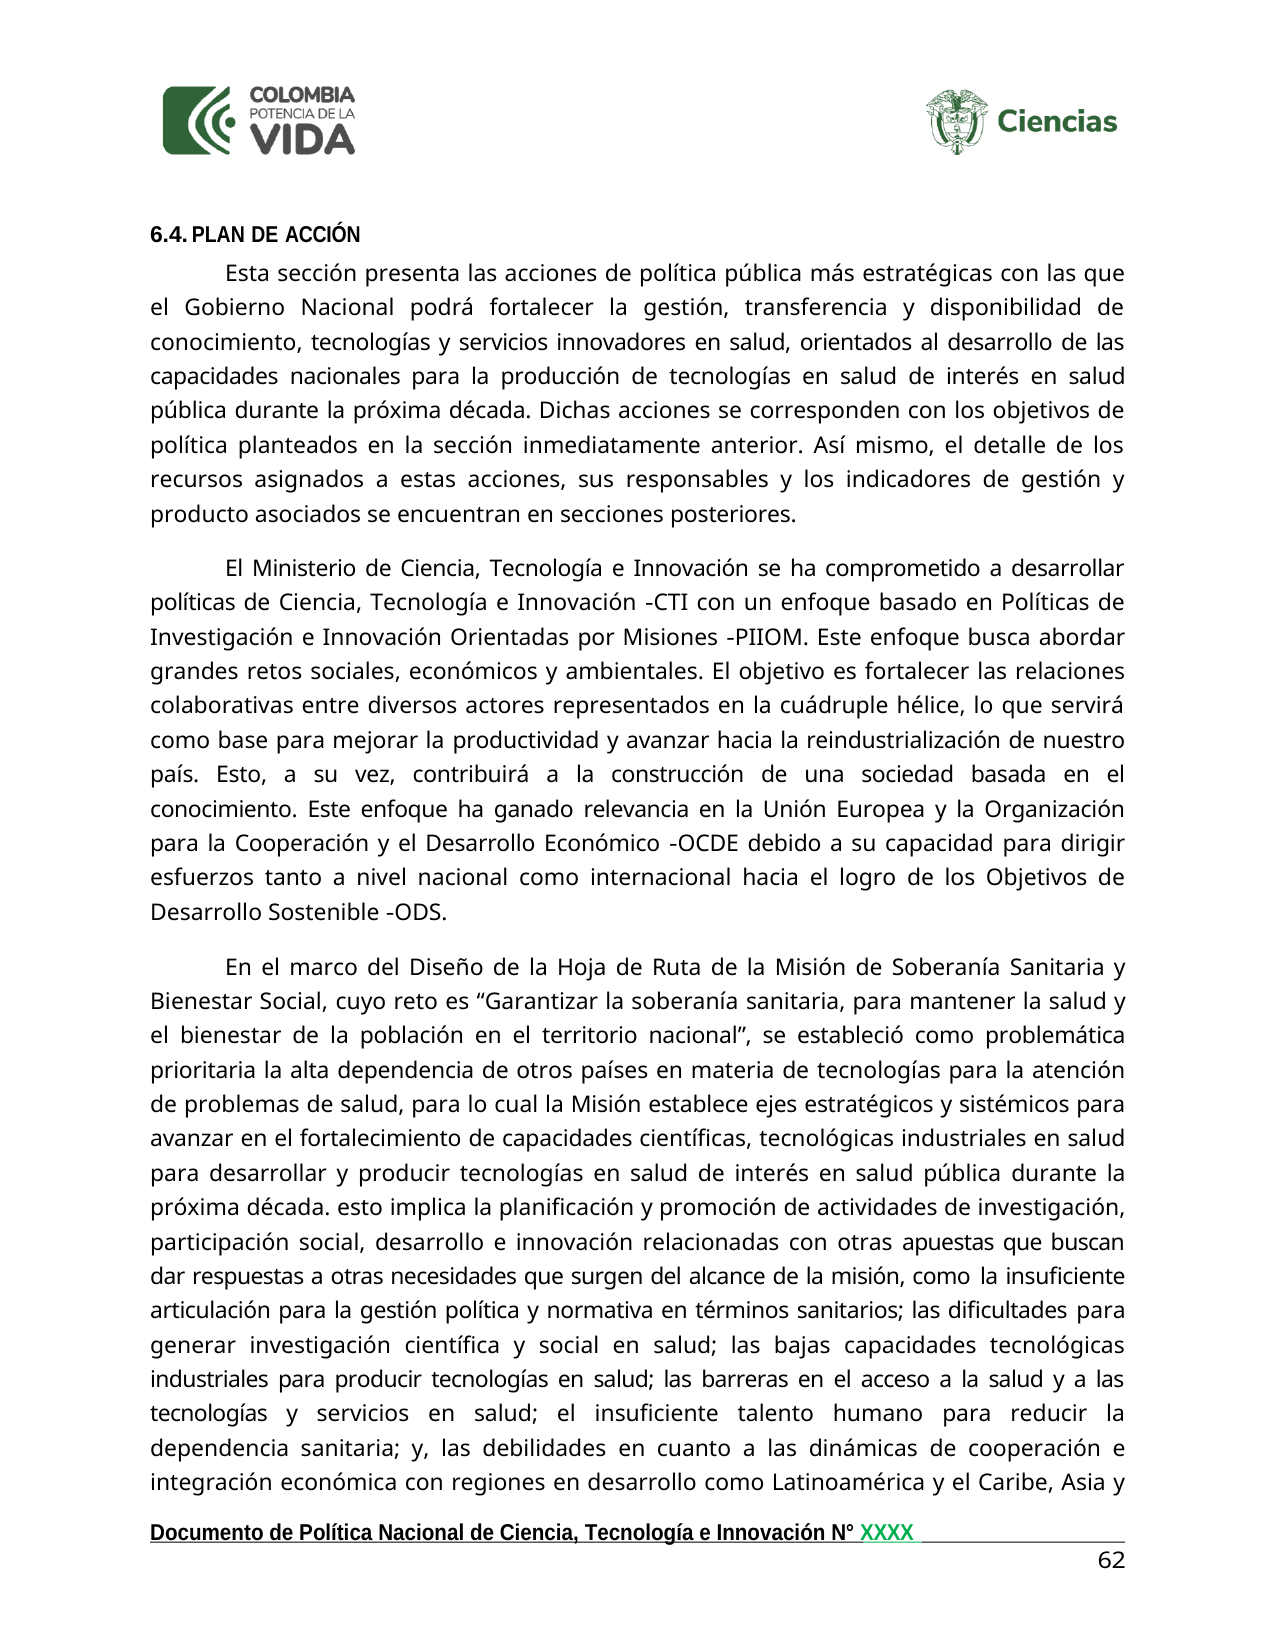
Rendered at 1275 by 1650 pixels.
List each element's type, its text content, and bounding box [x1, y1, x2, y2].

text Esta sección presenta las acciones de política pública más estratégicas con las que el Gobierno Nacional podrá fortalecer la gestión, transferencia y disponibilidad de conocimiento, tecnologías y servicios innovadores en salud, orientados al desarrollo de las capacidades nacionales para la producción de tecnologías en salud de interés en salud pública durante la próxima década. Dichas acciones se corresponden con los objetivos de política planteados en la sección inmediatamente anterior. Así mismo, el detalle de los recursos asignados a estas acciones, sus responsables y los indicadores de gestión y producto asociados se encuentran en secciones posteriores. [150, 257, 1126, 529]
picture [150, 78, 366, 161]
text El Ministerio de Ciencia, Tecnología e Innovación se ha comprometido a desarrollar políticas de Ciencia, Tecnología e Innovación -CTI con un enfoque basado en Políticas de Investigación e Innovación Orientadas por Misiones -PIIOM. Este enfoque busca abordar grandes retos sociales, económicos y ambientales. El objetivo es fortalecer las relaciones colaborativas entre diversos actores representados en la cuádruple hélice, lo que servirá como base para mejorar la productividad y avanzar hacia la reindustrialización de nuestro país. Esto, a su vez, contribuirá a la construcción de una sociedad basada en el conocimiento. Este enfoque ha ganado relevancia en la Unión Europea y la Organización para la Cooperación y el Desarrollo Económico -OCDE debido a su capacidad para dirigir esfuerzos tanto a nivel nacional como internacional hacia el logro de los Objetivos de Desarrollo Sostenible -ODS. [150, 552, 1126, 927]
picture [915, 81, 1125, 161]
subtitle PLAN DE ACCIÓN [150, 221, 1137, 247]
